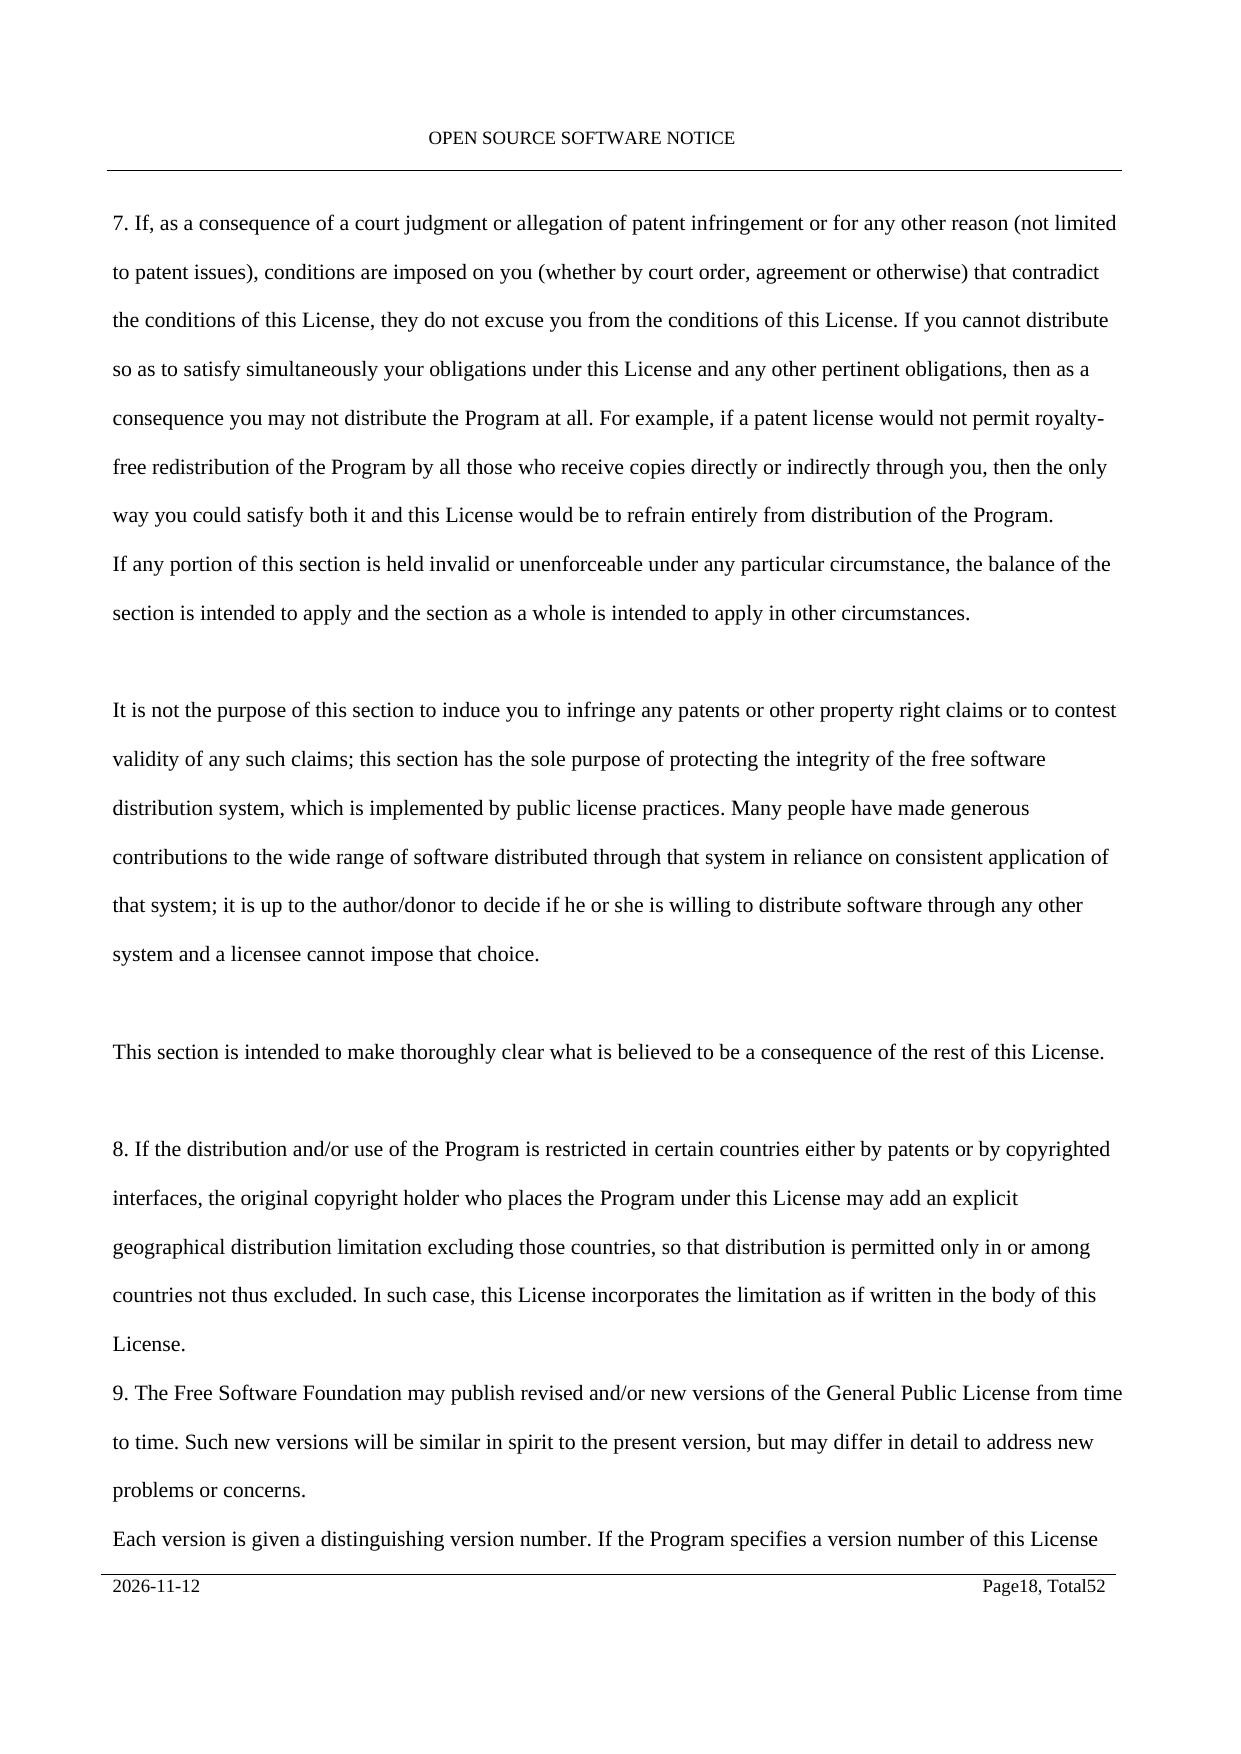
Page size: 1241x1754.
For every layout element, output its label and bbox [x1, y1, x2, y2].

text [112, 206, 1128, 1555]
